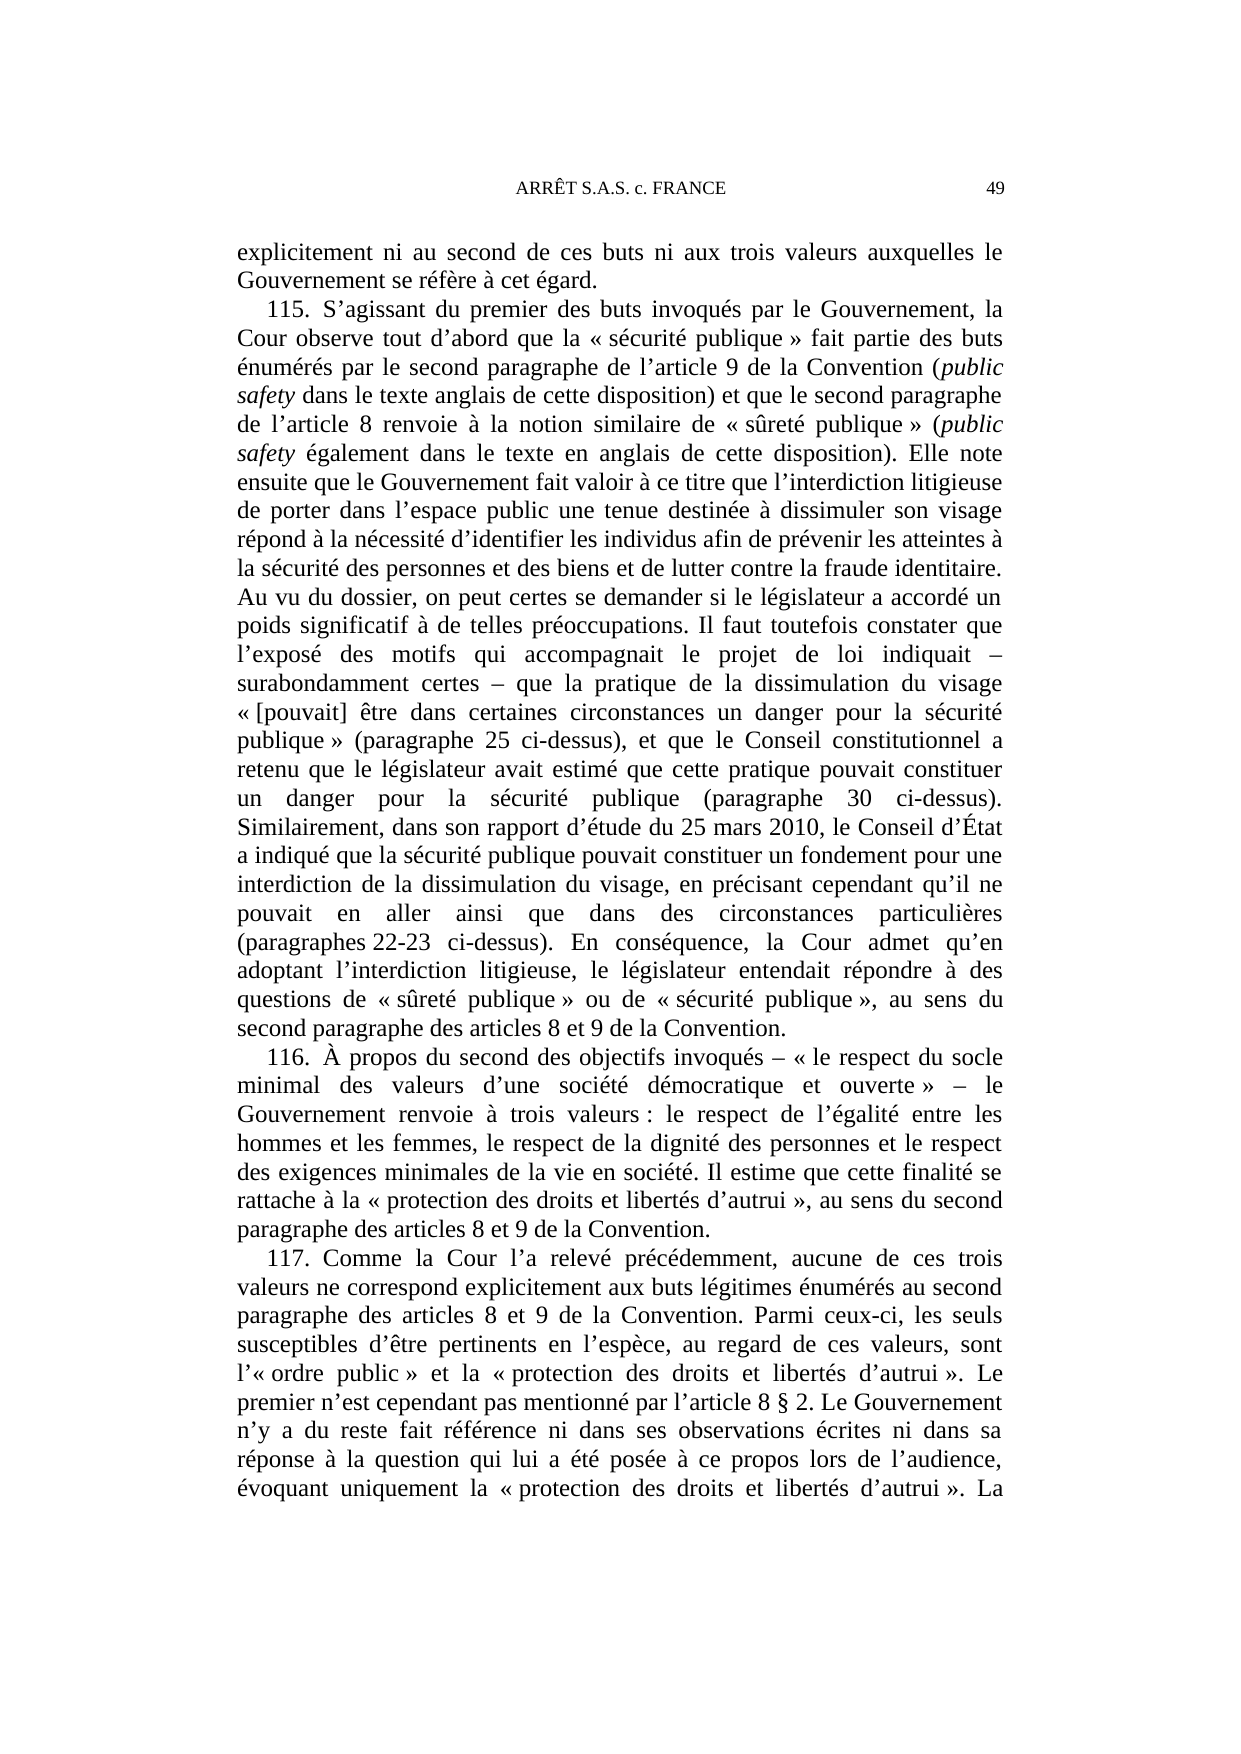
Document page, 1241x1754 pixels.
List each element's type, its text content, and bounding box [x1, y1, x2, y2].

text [237, 237, 1003, 294]
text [237, 1243, 1003, 1502]
text 116. À propos du second des objectifs invoqués – « le respect du socle minimal des valeurs d’une société démocratique et ouverte » – le Gouvernement renvoie à trois valeurs : le respect de l’égalité entre les hommes et les femmes, le respect de la dignité des personnes et le respect des exigences minimales de la vie en société. Il estime que cette finalité se rattache à la « protection des droits et libertés d’autrui », au sens du second paragraphe des articles 8 et 9 de la Convention. [237, 1042, 1003, 1243]
text 115. S’agissant du premier des buts invoqués par le Gouvernement, la Cour observe tout d’abord que la « sécurité publique » fait partie des buts énumérés par le second paragraphe de l’article 9 de la Convention (public safety dans le texte anglais de cette disposition) et que le second paragraphe de l’article 8 renvoie à la notion similaire de « sûreté publique » (public safety également dans le texte en anglais de cette disposition). Elle note ensuite que le Gouvernement fait valoir à ce titre que l’interdiction litigieuse de porter dans l’espace public une tenue destinée à dissimuler son visage répond à la nécessité d’identifier les individus afin de prévenir les atteintes à la sécurité des personnes et des biens et de lutter contre la fraude identitaire. Au vu du dossier, on peut certes se demander si le législateur a accordé un poids significatif à de telles préoccupations. Il faut toutefois constater que l’exposé des motifs qui accompagnait le projet de loi indiquait – surabondamment certes – que la pratique de la dissimulation du visage « [pouvait] être dans certaines circonstances un danger pour la sécurité publique » (paragraphe 25 ci-dessus), et que le Conseil constitutionnel a retenu que le législateur avait estimé que cette pratique pouvait constituer un danger pour la sécurité publique (paragraphe 30 ci-dessus). Similairement, dans son rapport d’étude du 25 mars 2010, le Conseil d’État a indiqué que la sécurité publique pouvait constituer un fondement pour une interdiction de la dissimulation du visage, en précisant cependant qu’il ne pouvait en aller ainsi que dans des circonstances particulières (paragraphes 22-23 ci-dessus). En conséquence, la Cour admet qu’en adoptant l’interdiction litigieuse, le législateur entendait répondre à des questions de « sûreté publique » ou de « sécurité publique », au sens du second paragraphe des articles 8 et 9 de la Convention. [237, 294, 1003, 1042]
